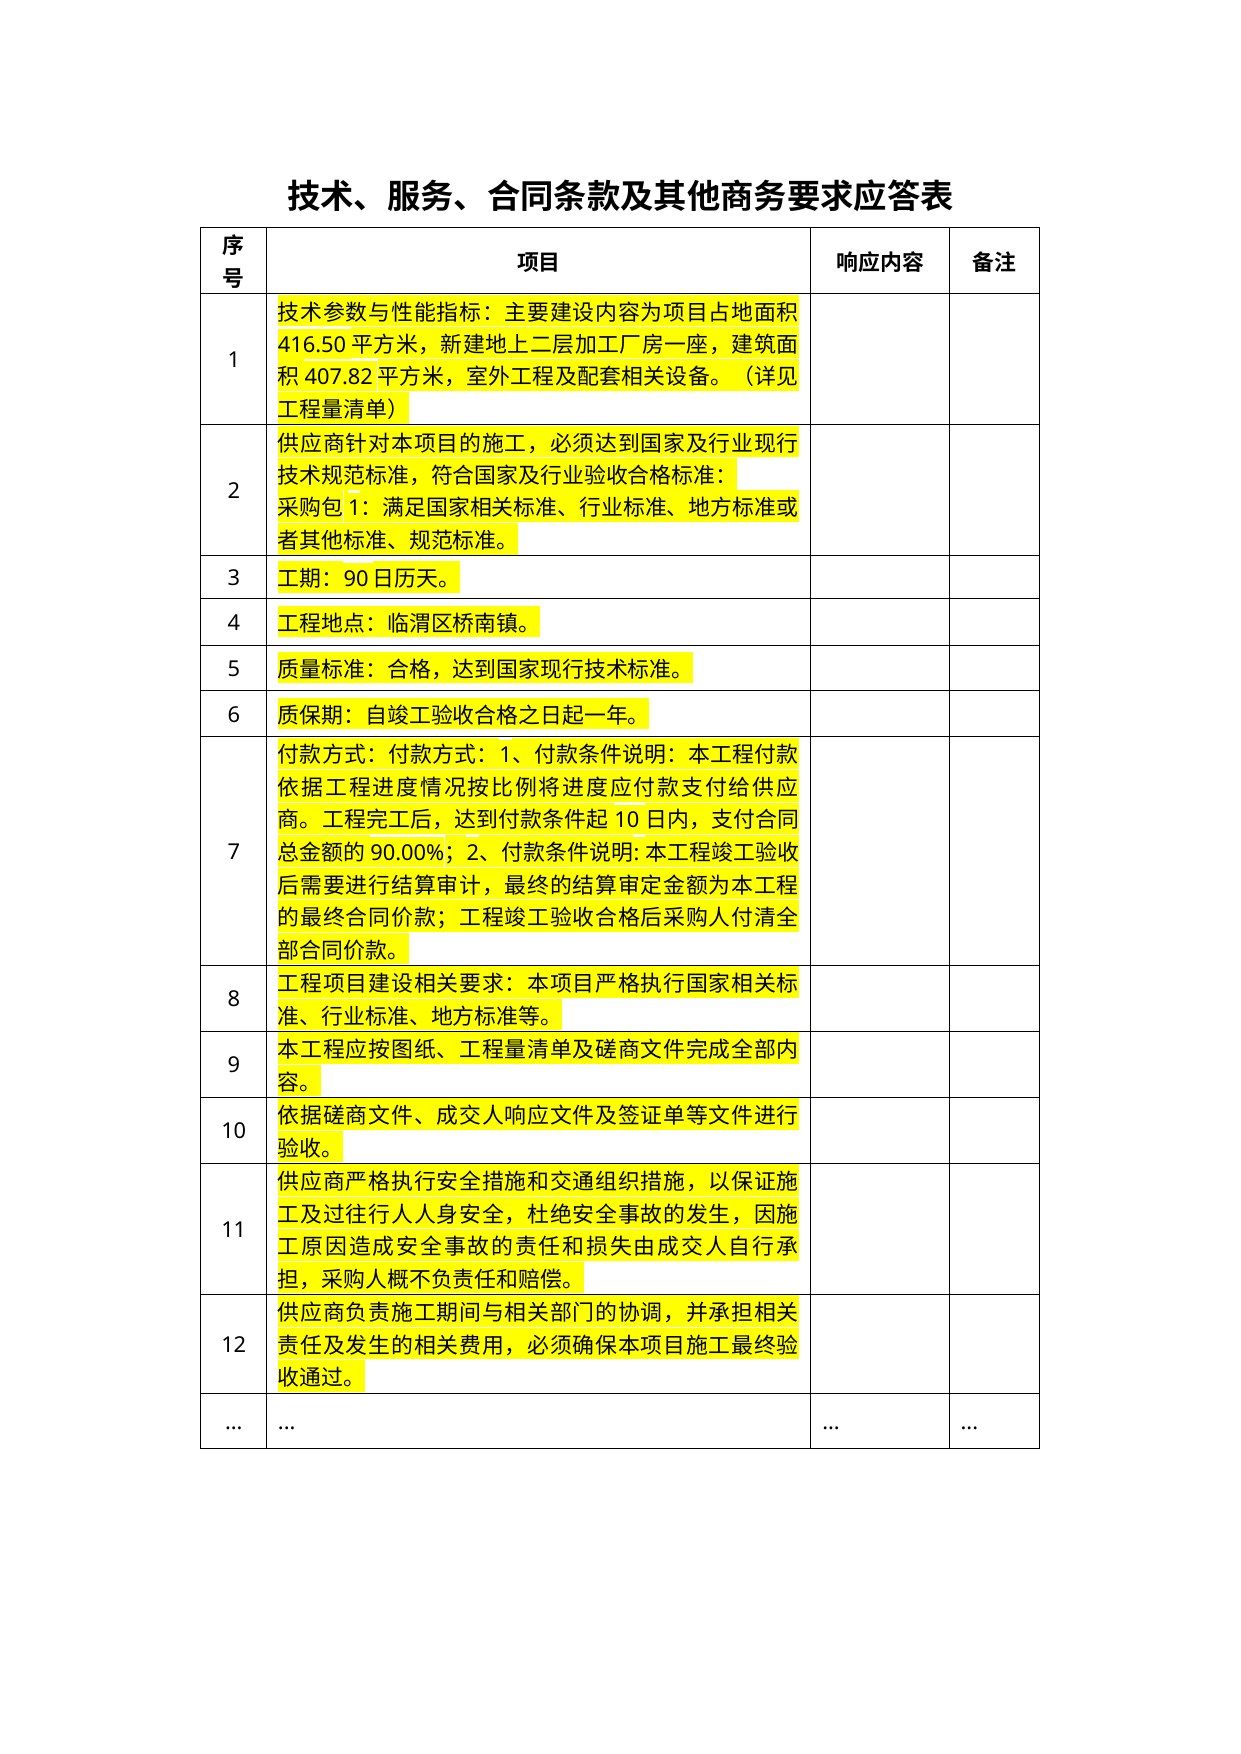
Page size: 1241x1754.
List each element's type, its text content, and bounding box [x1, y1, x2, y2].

table_cell 供应商严格执行安全措施和交通组织措施，以保证施工及过往行人人身安全，杜绝安全事故的发生，因施工原因造成安全事故的责任和损失由成交人自行承担，采购人概不负责任和赔偿。 [267, 1164, 810, 1294]
table_cell [811, 1032, 949, 1097]
table_header 响应内容 [811, 228, 949, 293]
table_cell ... [811, 1394, 949, 1448]
table_cell 11 [201, 1164, 266, 1294]
table_cell [811, 966, 949, 1031]
table_cell 依据磋商文件、成交人响应文件及签证单等文件进行验收。 [267, 1098, 810, 1163]
table_cell 7 [201, 737, 266, 965]
table_cell [811, 737, 949, 965]
table_cell 10 [201, 1098, 266, 1163]
table_cell 工期：90日历天。 [267, 556, 810, 598]
table_cell [950, 1032, 1039, 1097]
table_cell 工程地点：临渭区桥南镇。 [267, 599, 810, 644]
table_cell [811, 646, 949, 690]
table_header 备注 [950, 228, 1039, 293]
table_cell 3 [201, 556, 266, 598]
table_cell 2 [201, 425, 266, 555]
table_cell 6 [201, 691, 266, 736]
table_cell [950, 556, 1039, 598]
table_cell [950, 1164, 1039, 1294]
table_cell [811, 691, 949, 736]
table_cell [950, 737, 1039, 965]
text 技术、服务、合同条款及其他商务要求应答表 [187, 162, 1053, 227]
table_cell [950, 691, 1039, 736]
table_cell 4 [201, 599, 266, 644]
table_cell 质量标准：合格，达到国家现行技术标准。 [267, 646, 810, 690]
table_cell 供应商针对本项目的施工，必须达到国家及行业现行技术规范标准，符合国家及行业验收合格标准： 采购包1：满足国家相关标准、行业标准、地方标准或者其他标准、规范标准。 [267, 425, 810, 555]
table_cell [950, 646, 1039, 690]
table_cell ... [950, 1394, 1039, 1448]
table_cell 付款方式：付款方式：1、付款条件说明：本工程付款依据工程进度情况按比例将进度应付款支付给供应商。工程完工后，达到付款条件起 10 日内，支付合同总金额的90.00%；2、付款条件说明: 本工程竣工验收后需要进行结算审计，最终的结算审定金额为本工程的最终合同价款；工程竣工验收合格后采购人付清全部合同价款。 [267, 737, 810, 965]
table_cell 9 [201, 1032, 266, 1097]
table_cell [950, 294, 1039, 424]
table_cell 质保期：自竣工验收合格之日起一年。 [267, 691, 810, 736]
table_cell 1 [201, 294, 266, 424]
table_cell 12 [201, 1295, 266, 1392]
table_cell [950, 966, 1039, 1031]
table_cell [950, 599, 1039, 644]
table_cell 本工程应按图纸、工程量清单及磋商文件完成全部内容。 [267, 1032, 810, 1097]
table_header 项目 [267, 228, 810, 293]
table_cell ... [267, 1394, 810, 1448]
table_cell [811, 1164, 949, 1294]
table_cell 技术参数与性能指标：主要建设内容为项目占地面积416.50平方米，新建地上二层加工厂房一座，建筑面积407.82平方米，室外工程及配套相关设备。（详见工程量清单） [267, 294, 810, 424]
table_cell [811, 1295, 949, 1392]
table_cell [811, 425, 949, 555]
table_cell 供应商负责施工期间与相关部门的协调，并承担相关责任及发生的相关费用，必须确保本项目施工最终验收通过。 [267, 1295, 810, 1392]
table_cell [811, 599, 949, 644]
table_cell [950, 1295, 1039, 1392]
table_cell [950, 425, 1039, 555]
table_cell 工程项目建设相关要求：本项目严格执行国家相关标准、行业标准、地方标准等。 [267, 966, 810, 1031]
table_cell [811, 1098, 949, 1163]
table_cell [811, 294, 949, 424]
table_cell 8 [201, 966, 266, 1031]
table_cell ... [201, 1394, 266, 1448]
table_cell 5 [201, 646, 266, 690]
table_cell [950, 1098, 1039, 1163]
table_header 序号 [201, 228, 266, 293]
table_cell [811, 556, 949, 598]
